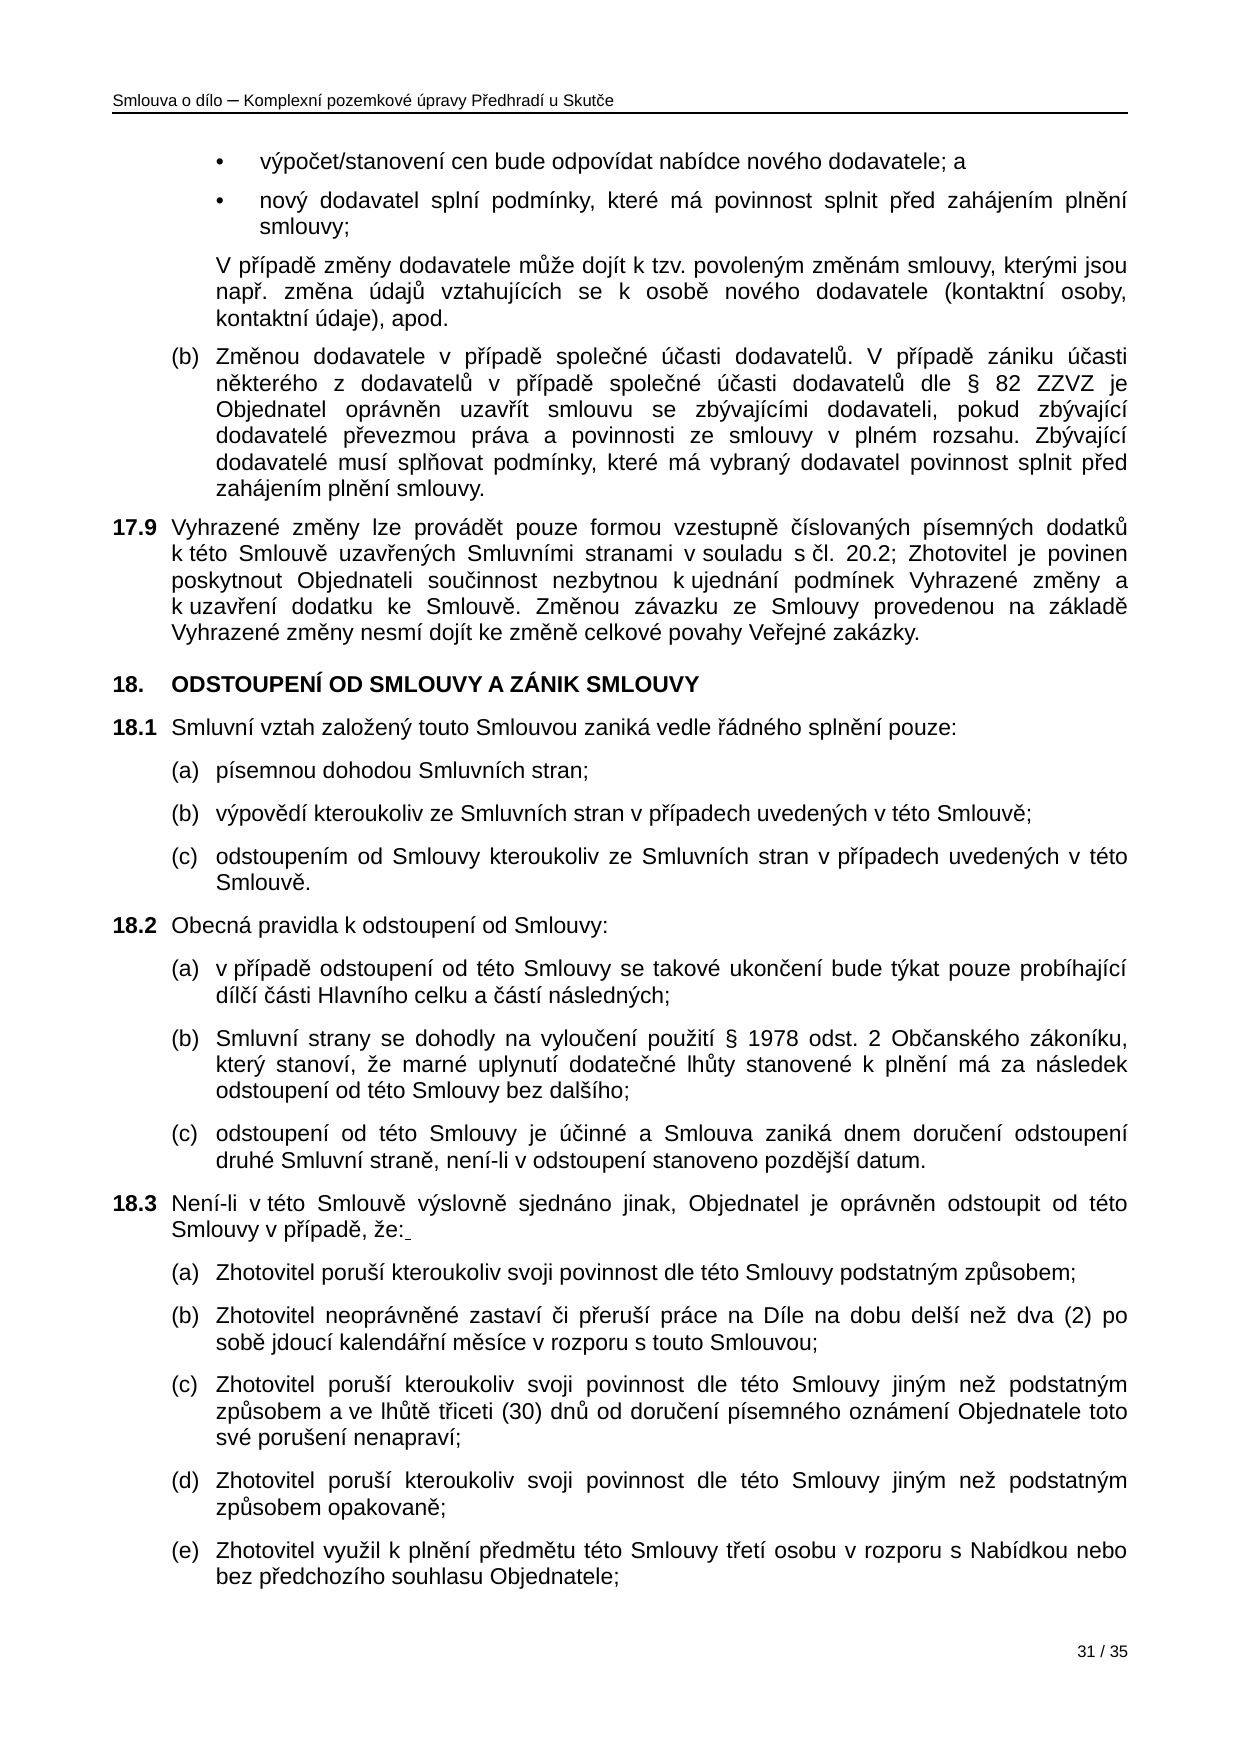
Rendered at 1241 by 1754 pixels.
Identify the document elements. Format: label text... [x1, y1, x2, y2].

text Není-li v této Smlouvě výslovně sjednáno jinak, Objednatel je oprávněn odstoupit od této Smlouvy v případě, že: [112, 1190, 1128, 1242]
text Zhotovitel poruší kteroukoliv svoji povinnost dle této Smlouvy jiným než podstatným způsobem opakovaně; [171, 1467, 1128, 1520]
text výpovědí kteroukoliv ze Smluvních stran v případech uvedených v této Smlouvě; [171, 800, 1128, 826]
text • výpočet/stanovení cen bude odpovídat nabídce nového dodavatele; a [216, 148, 1128, 174]
text V případě změny dodavatele může dojít k tzv. povoleným změnám smlouvy, kterými jsou např. změna údajů vztahujících se k osobě nového dodavatele (kontaktní osoby, kontaktní údaje), apod. [216, 252, 1128, 331]
text • nový dodavatel splní podmínky, které má povinnost splnit před zahájením plnění smlouvy; [216, 187, 1128, 239]
text Smluvní vztah založený touto Smlouvou zaniká vedle řádného splnění pouze: [112, 714, 1128, 740]
list Zhotovitel poruší kteroukoliv svoji povinnost dle této Smlouvy podstatným způsobem; [171, 1259, 1128, 1285]
text Zhotovitel poruší kteroukoliv svoji povinnost dle této Smlouvy jiným než podstatným způsobem a ve lhůtě třiceti (30) dnů od doručení písemného oznámení Objednatele toto své porušení nenapraví; [171, 1371, 1128, 1451]
text Vyhrazené změny lze provádět pouze formou vzestupně číslovaných písemných dodatků k této Smlouvě uzavřených Smluvními stranami v souladu s čl. 20.2; Zhotovitel je povinen poskytnout Objednateli součinnost nezbytnou k ujednání podmínek Vyhrazené změny a k uzavření dodatku ke Smlouvě. Změnou závazku ze Smlouvy provedenou na základě Vyhrazené změny nesmí dojít ke změně celkové povahy Veřejné zakázky. [112, 514, 1128, 646]
text ODSTOUPENÍ OD SMLOUVY a zánik smlouvy [112, 671, 1128, 697]
text odstoupení od této Smlouvy je účinné a Smlouva zaniká dnem doručení odstoupení druhé Smluvní straně, není-li v odstoupení stanoveno pozdější datum. [171, 1120, 1128, 1173]
text Smluvní strany se dohodly na vyloučení použití § 1978 odst. 2 Občanského zákoníku, který stanoví, že marné uplynutí dodatečné lhůty stanovené k plnění má za následek odstoupení od této Smlouvy bez dalšího; [171, 1024, 1128, 1104]
list Změnou dodavatele v případě společné účasti dodavatelů. V případě zániku účasti některého z dodavatelů v případě společné účasti dodavatelů dle § 82 ZZVZ je Objednatel oprávněn uzavřít smlouvu se zbývajícími dodavateli, pokud zbývající dodavatelé převezmou práva a povinnosti ze smlouvy v plném rozsahu. Zbývající dodavatelé musí splňovat podmínky, které má vybraný dodavatel povinnost splnit před zahájením plnění smlouvy. [171, 343, 1128, 501]
list Zhotovitel neoprávněné zastaví či přeruší práce na Díle na dobu delší než dva (2) po sobě jdoucí kalendářní měsíce v rozporu s touto Smlouvou; [171, 1302, 1128, 1355]
list v případě odstoupení od této Smlouvy se takové ukončení bude týkat pouze probíhající dílčí části Hlavního celku a částí následných; [171, 955, 1128, 1008]
text Zhotovitel využil k plnění předmětu této Smlouvy třetí osobu v rozporu s Nabídkou nebo bez předchozího souhlasu Objednatele; [171, 1537, 1128, 1589]
list písemnou dohodou Smluvních stran; [171, 757, 1128, 783]
text Obecná pravidla k odstoupení od Smlouvy: [112, 912, 1128, 938]
text odstoupením od Smlouvy kteroukoliv ze Smluvních stran v případech uvedených v této Smlouvě. [171, 843, 1128, 896]
